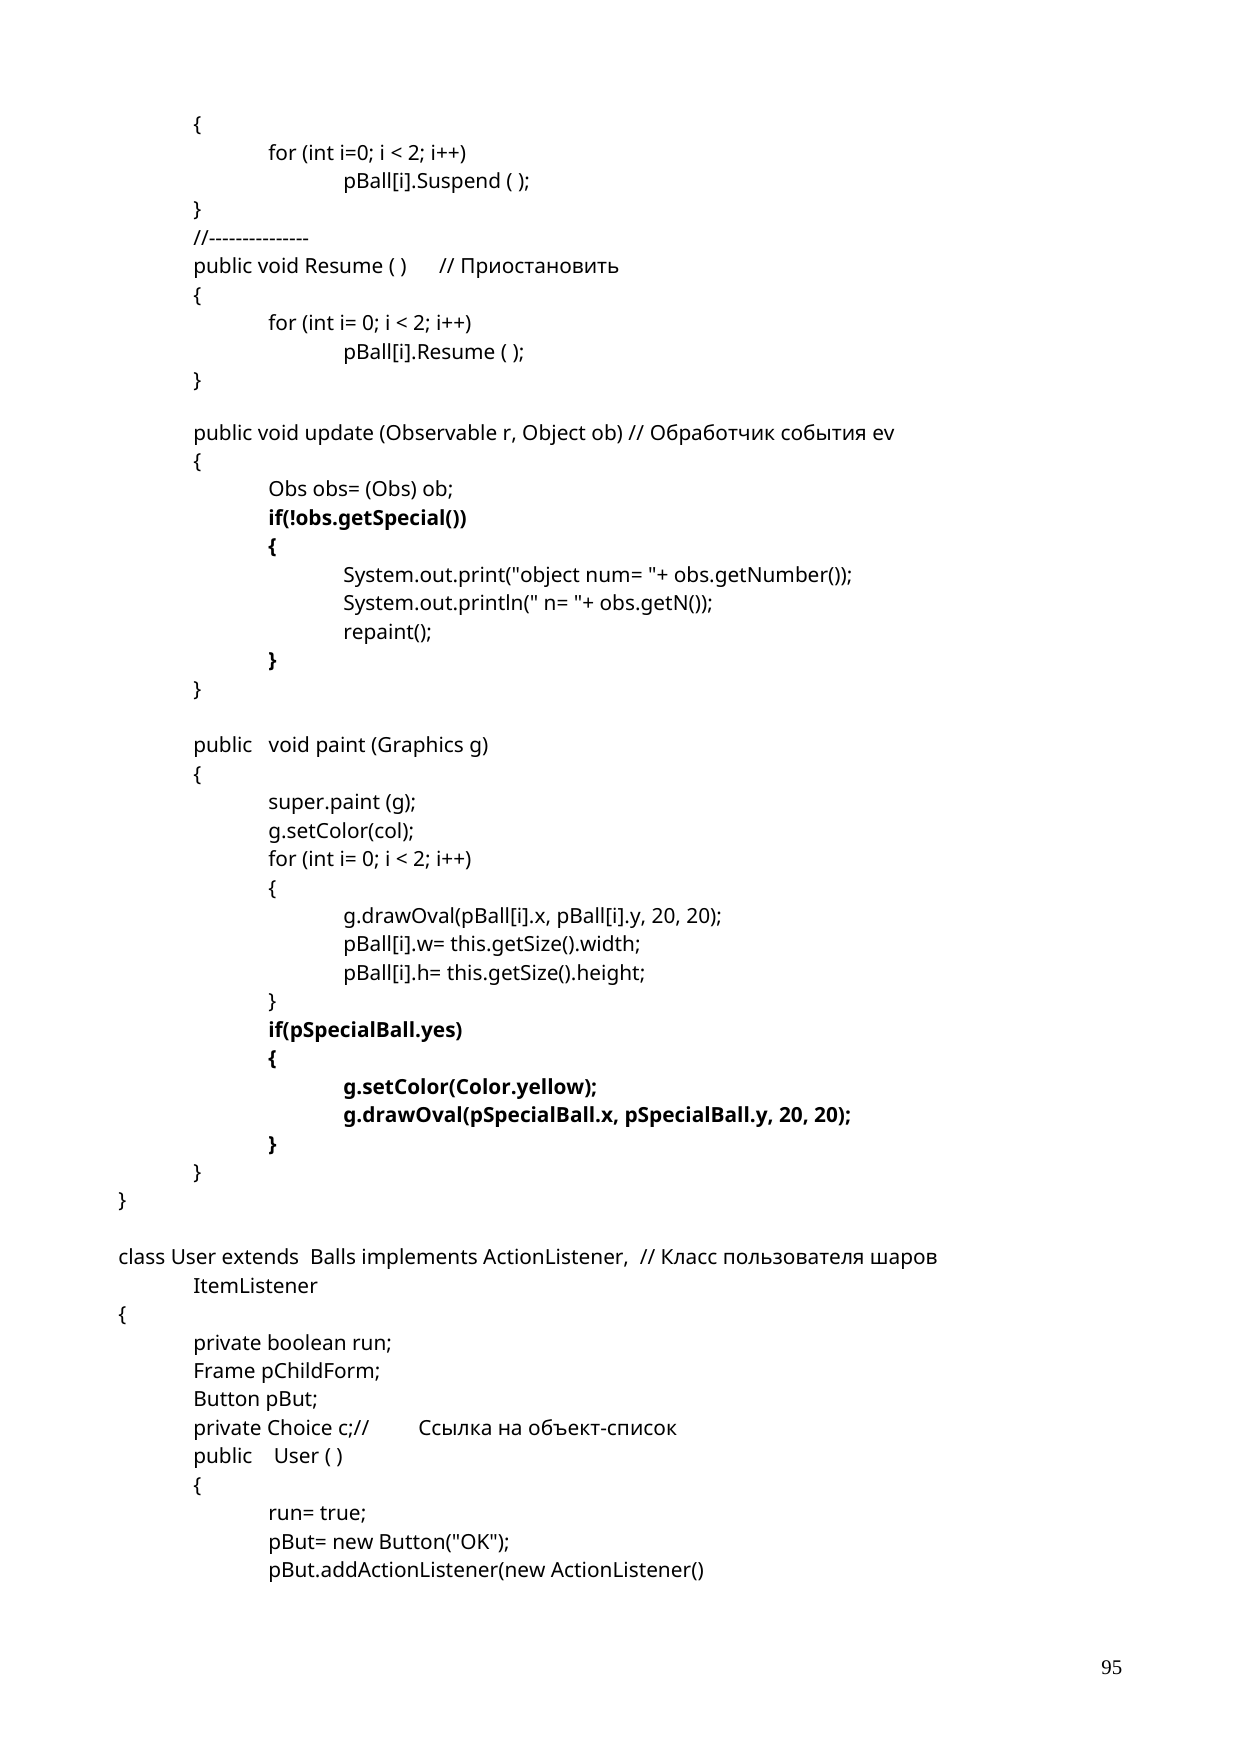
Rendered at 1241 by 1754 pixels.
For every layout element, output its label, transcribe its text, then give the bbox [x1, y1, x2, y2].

text g.drawOval(pBall[i].x, pBall[i].y, 20, 20); [118, 901, 1122, 929]
text public User ( ) [118, 1441, 1122, 1470]
text } [118, 365, 1122, 394]
text pBut.addActionListener(new ActionListener() [118, 1555, 1122, 1584]
text for (int i=0; i < 2; i++) [118, 138, 1122, 166]
text run= true; [118, 1498, 1122, 1527]
text { [118, 531, 1122, 560]
text { [118, 1299, 1122, 1328]
text } [118, 194, 1122, 223]
text } [118, 645, 1122, 674]
text pBall[i].w= this.getSize().width; [118, 929, 1122, 958]
text //--------------- [118, 223, 1122, 251]
text { [118, 759, 1122, 787]
text } [118, 1157, 1122, 1186]
text { [118, 109, 1122, 138]
text private Choice c;// Ссылка на объект-список [118, 1413, 1122, 1441]
text Obs obs= (Obs) ob; [118, 474, 1122, 503]
text class User extends Balls implements ActionListener, // Класс пользователя шаров [118, 1242, 1122, 1271]
text Frame pChildForm; [118, 1356, 1122, 1384]
text if(pSpecialBall.yes) [118, 1015, 1122, 1043]
text g.setColor(col); [118, 816, 1122, 844]
text pBall[i].h= this.getSize().height; [118, 958, 1122, 986]
text } [118, 1186, 1122, 1214]
text { [118, 446, 1122, 474]
text pBut= new Button("OK"); [118, 1527, 1122, 1555]
text } [118, 1129, 1122, 1157]
text private boolean run; [118, 1328, 1122, 1356]
text if(!obs.getSpecial()) [118, 503, 1122, 531]
text { [118, 873, 1122, 901]
text { [118, 1470, 1122, 1498]
text System.out.println(" n= "+ obs.getN()); [118, 588, 1122, 617]
text g.drawOval(pSpecialBall.x, pSpecialBall.y, 20, 20); [118, 1100, 1122, 1129]
text super.paint (g); [118, 787, 1122, 816]
text public void paint (Graphics g) [118, 731, 1122, 759]
text repaint(); [118, 617, 1122, 645]
text } [118, 986, 1122, 1015]
text public void update (Observable r, Object ob) // Обработчик события ev [118, 418, 1122, 446]
text ItemListener [118, 1271, 1122, 1299]
text for (int i= 0; i < 2; i++) [118, 844, 1122, 873]
text pBall[i].Resume ( ); [118, 337, 1122, 365]
text System.out.print("object num= "+ obs.getNumber()); [118, 560, 1122, 588]
text g.setColor(Color.yellow); [118, 1072, 1122, 1100]
text { [118, 1043, 1122, 1072]
text for (int i= 0; i < 2; i++) [118, 308, 1122, 337]
text Button pBut; [118, 1384, 1122, 1413]
text { [118, 280, 1122, 308]
text } [118, 674, 1122, 702]
text public void Resume ( ) // Приостановить [118, 251, 1122, 280]
text pBall[i].Suspend ( ); [118, 166, 1122, 194]
